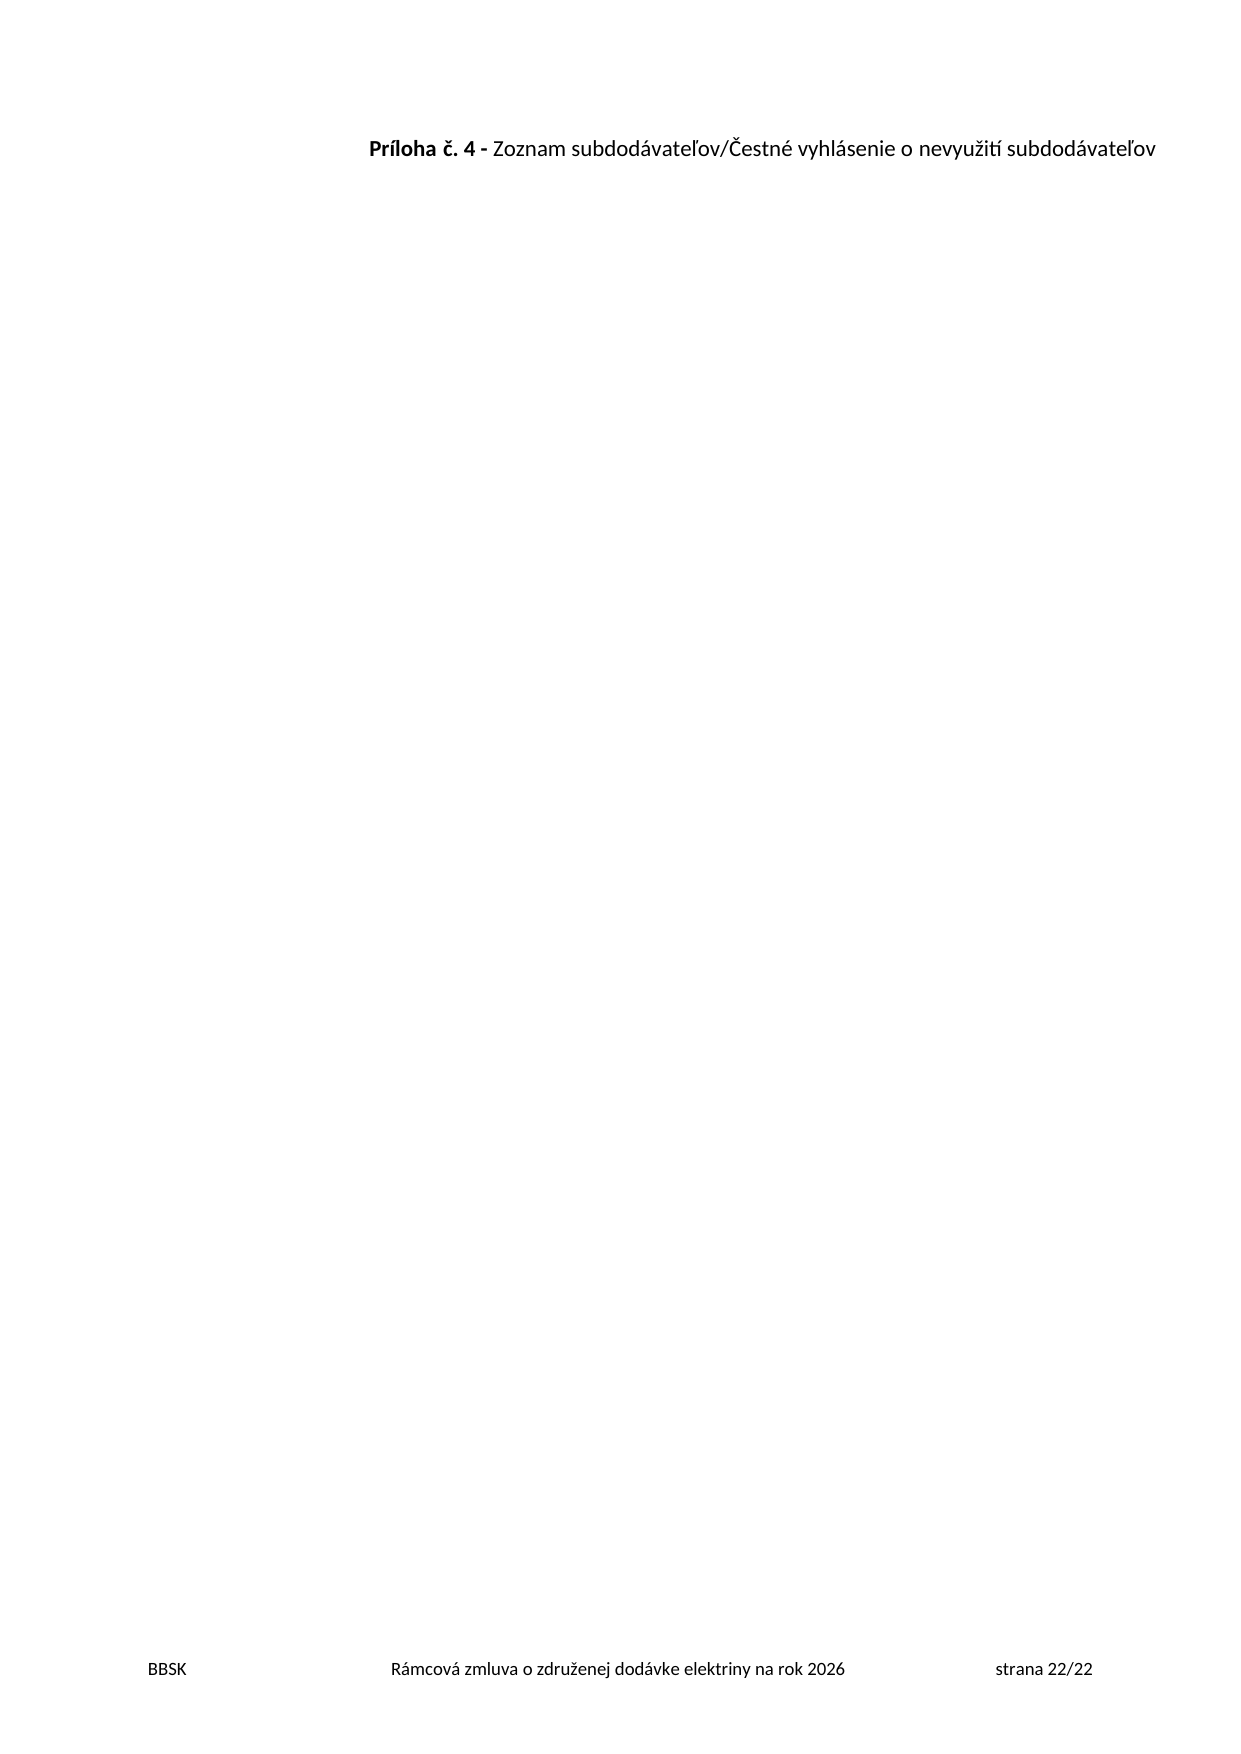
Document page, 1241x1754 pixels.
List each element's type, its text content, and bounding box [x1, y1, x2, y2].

text Príloha č. 4 - Zoznam subdodávateľov/Čestné vyhlásenie o nevyužití subdodávateľov [148, 134, 1165, 162]
